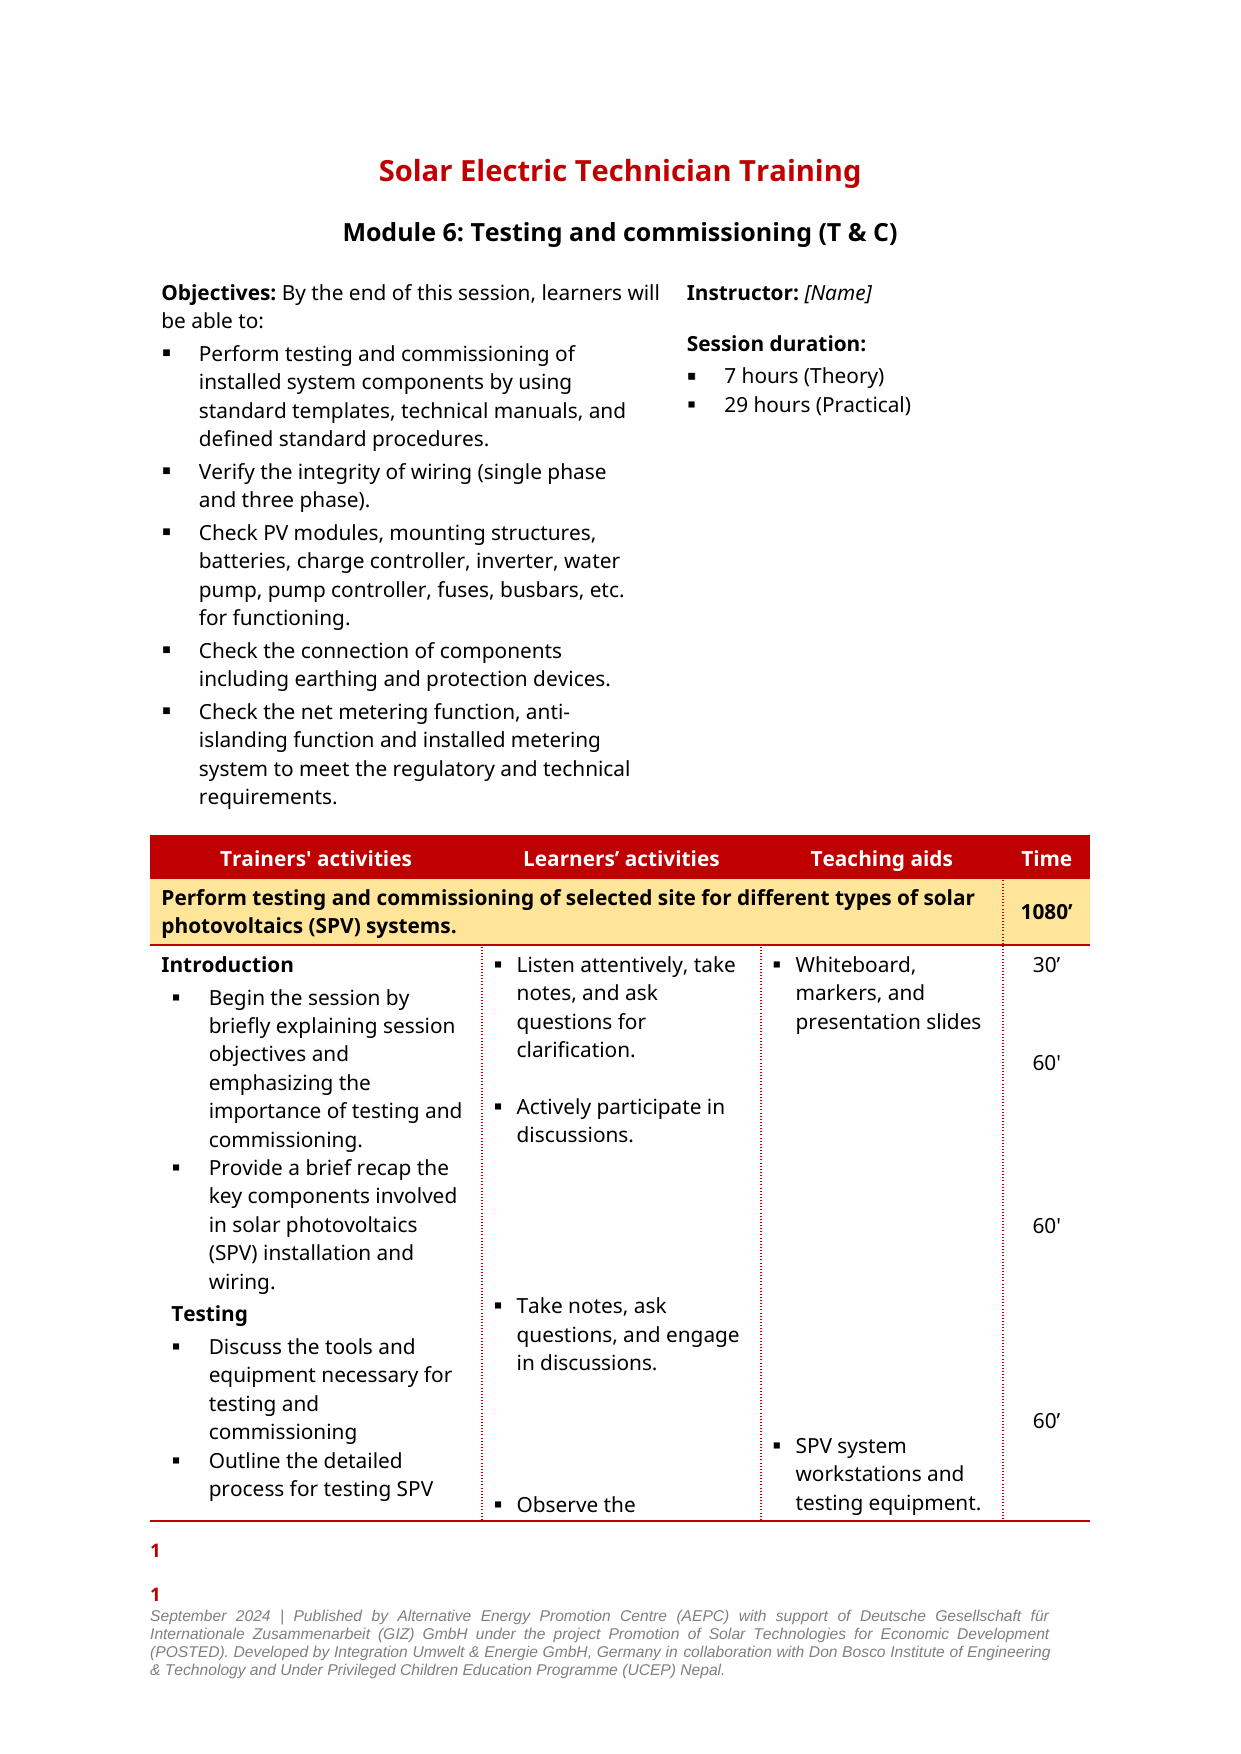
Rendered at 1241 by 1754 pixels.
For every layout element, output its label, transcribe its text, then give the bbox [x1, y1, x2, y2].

table_header Objectives: By the end of this session, learners will be able to: Perform testing and commissioning of installed system components by using standard templates, technical manuals, and defined standard procedures. Verify the integrity of wiring (single phase and three phase). Check PV modules, mounting structures, batteries, charge controller, inverter, water pump, pump controller, fuses, busbars, etc. for functioning. Check the connection of components including earthing and protection devices. Check the net metering function, anti-islanding function and installed metering system to meet the regulatory and technical requirements. [150, 274, 675, 827]
table_header Trainers' activities [150, 840, 482, 876]
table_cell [482, 946, 761, 1520]
table_header Teaching aids [761, 840, 1003, 876]
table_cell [761, 946, 1003, 1520]
text Module 6: Testing and commissioning (T & C) [150, 215, 1090, 249]
table_cell Session duration: 7 hours (Theory) 29 hours (Practical) [675, 325, 1090, 827]
table_cell Perform testing and commissioning of selected site for different types of solar photovoltaics (SPV) systems. [150, 879, 1003, 944]
text Solar Electric Technician Training [150, 150, 1090, 190]
table_cell 30’ 60' 60' 60’ 180’ [1003, 946, 1090, 1520]
table_header Time [1003, 840, 1090, 876]
table_header Instructor: [Name] [675, 274, 1090, 325]
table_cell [150, 946, 482, 1520]
table_header Learners’ activities [482, 840, 761, 876]
table_cell 1080’ [1003, 879, 1090, 944]
